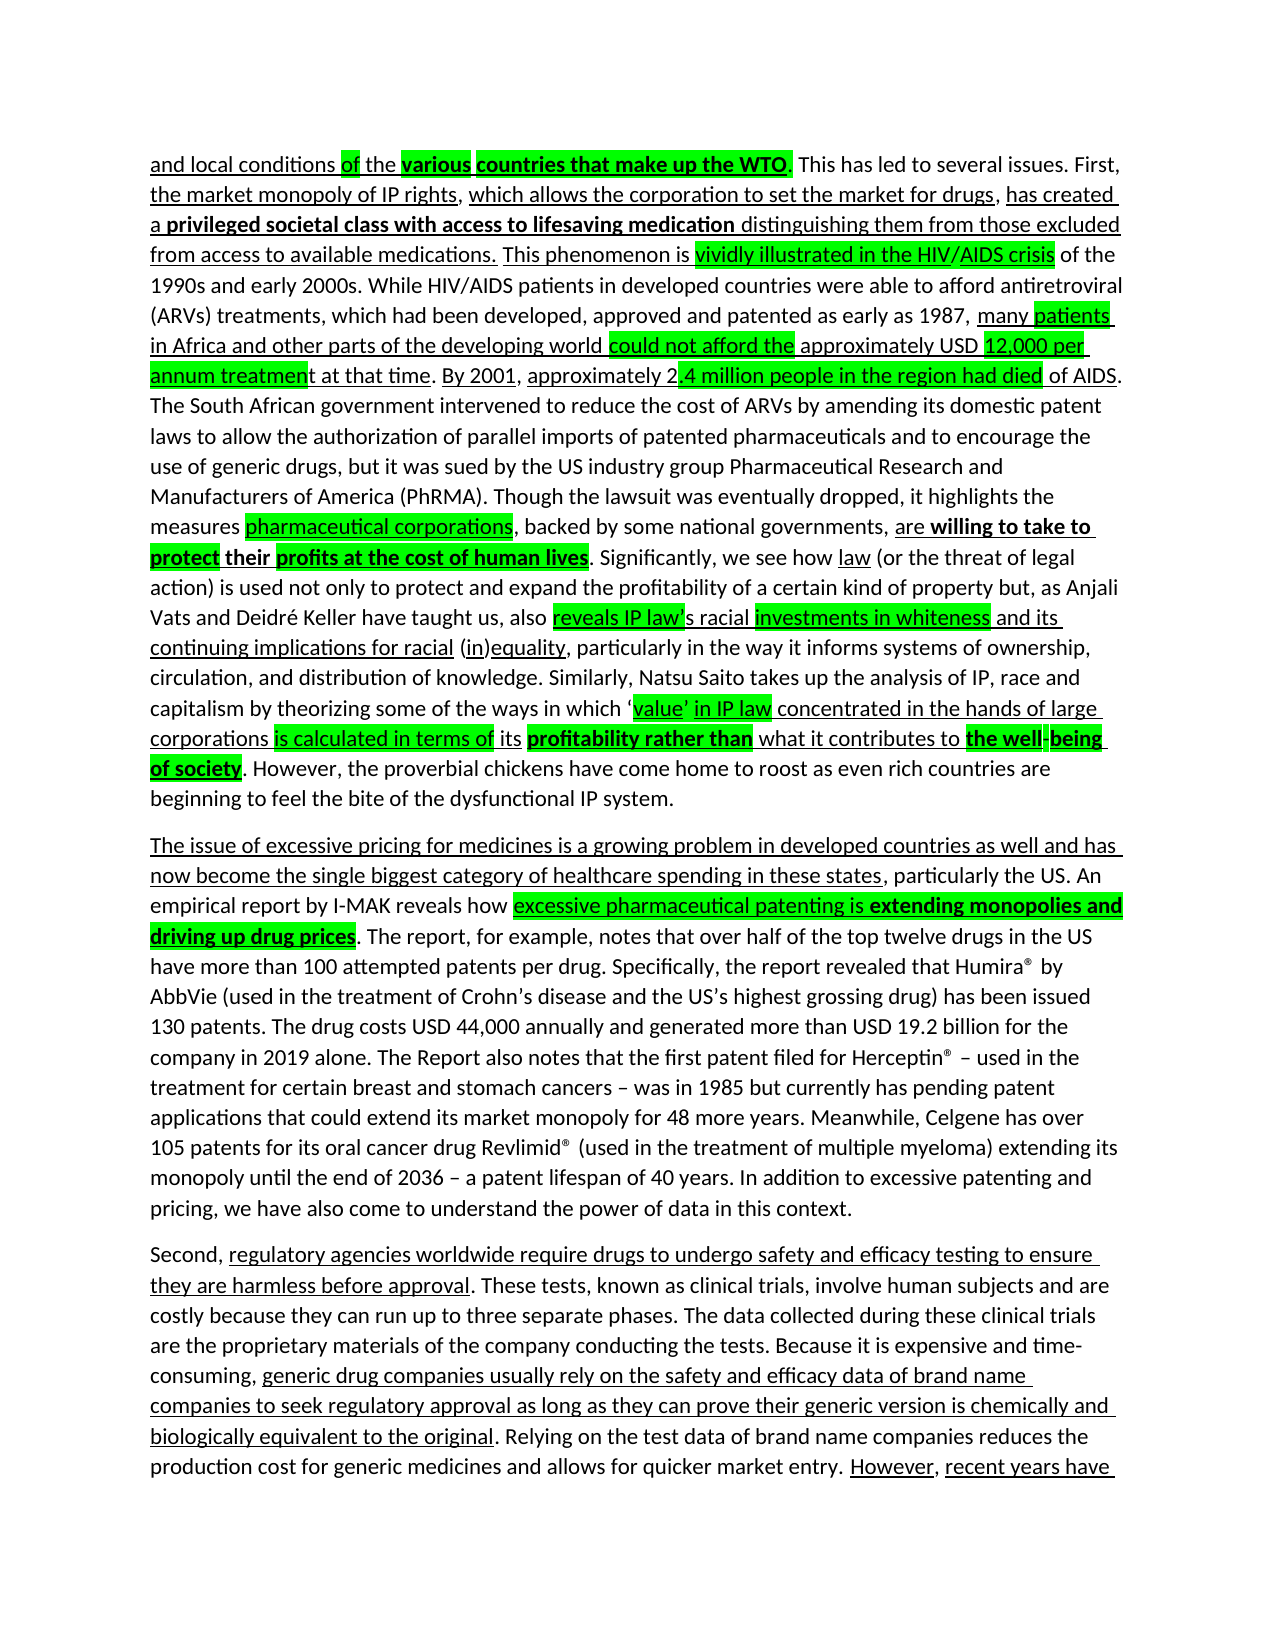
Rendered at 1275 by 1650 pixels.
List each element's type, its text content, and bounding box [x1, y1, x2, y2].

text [150, 1241, 1125, 1480]
text The issue of excessive pricing for medicines is a growing problem in developed countries as well and has now become the single biggest category of healthcare spending in these states, particularly the US. An empirical report by I-MAK reveals how excessive pharmaceutical patenting is extending monopolies and driving up drug prices. The report, for example, notes that over half of the top twelve drugs in the US have more than 100 attempted patents per drug. Specifically, the report revealed that Humira® by AbbVie (used in the treatment of Crohn’s disease and the US’s highest grossing drug) has been issued 130 patents. The drug costs USD 44,000 annually and generated more than USD 19.2 billion for the company in 2019 alone. The Report also notes that the first patent filed for Herceptin® – used in the treatment for certain breast and stomach cancers – was in 1985 but currently has pending patent applications that could extend its market monopoly for 48 more years. Meanwhile, Celgene has over 105 patents for its oral cancer drug Revlimid® (used in the treatment of multiple myeloma) extending its monopoly until the end of 2036 – a patent lifespan of 40 years. In addition to excessive patenting and pricing, we have also come to understand the power of data in this context. [150, 831, 1125, 1222]
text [150, 150, 1125, 812]
